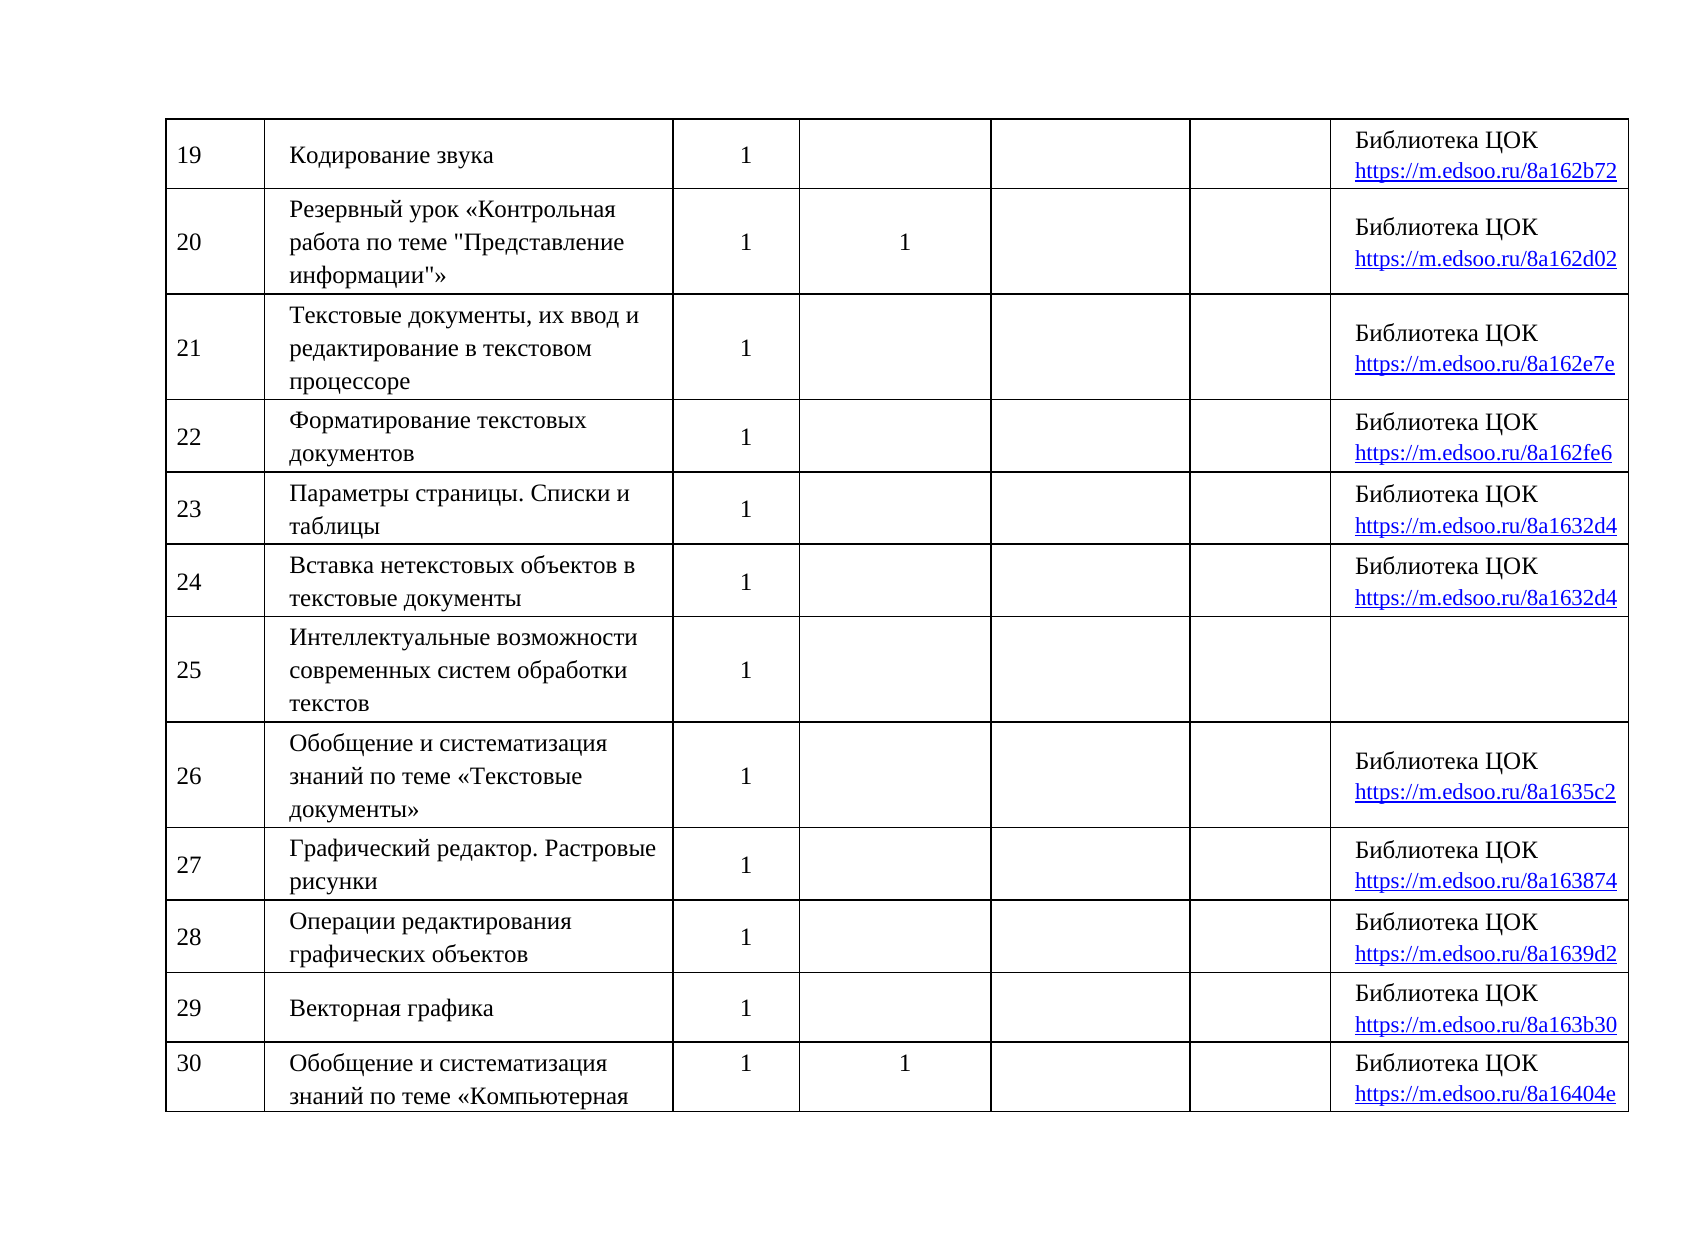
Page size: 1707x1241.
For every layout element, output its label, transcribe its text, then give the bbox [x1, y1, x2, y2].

table_cell 28 [167, 901, 264, 971]
table_cell Библиотека ЦОК https://m.edsoo.ru/8a162fe6 [1331, 400, 1628, 471]
table_cell Интеллектуальные возможности современных систем обработки текстов [265, 617, 672, 721]
table_cell [800, 723, 990, 827]
table_cell 23 [167, 473, 264, 543]
table_cell [1191, 473, 1330, 543]
table_cell [800, 828, 990, 899]
table_cell Библиотека ЦОК https://m.edsoo.ru/8a1632d4 [1331, 473, 1628, 543]
table_cell [992, 901, 1189, 971]
table_cell 1 [674, 723, 799, 827]
table_cell Текстовые документы, их ввод и редактирование в текстовом процессоре [265, 295, 672, 398]
table_cell [1191, 828, 1330, 899]
table_cell [992, 295, 1189, 398]
table_cell [800, 400, 990, 471]
table_cell [992, 400, 1189, 471]
table_cell [1191, 295, 1330, 398]
table_cell Форматирование текстовых документов [265, 400, 672, 471]
table_cell Операции редактирования графических объектов [265, 901, 672, 971]
table_cell 1 [674, 120, 799, 188]
table_cell Библиотека ЦОК https://m.edsoo.ru/8a162d02 [1331, 189, 1628, 293]
table_cell 24 [167, 545, 264, 616]
table_cell Параметры страницы. Списки и таблицы [265, 473, 672, 543]
table_cell 1 [674, 473, 799, 543]
table_cell Библиотека ЦОК https://m.edsoo.ru/8a1632d4 [1331, 545, 1628, 616]
table_cell 29 [167, 973, 264, 1041]
table_cell Библиотека ЦОК https://m.edsoo.ru/8a162b72 [1331, 120, 1628, 188]
table_cell [800, 473, 990, 543]
table_cell 1 [674, 400, 799, 471]
table_cell 22 [167, 400, 264, 471]
table_cell Кодирование звука [265, 120, 672, 188]
table_cell Вставка нетекстовых объектов в текстовые документы [265, 545, 672, 616]
table_cell Библиотека ЦОК https://m.edsoo.ru/8a1635c2 [1331, 723, 1628, 827]
table_cell [1191, 1043, 1330, 1111]
table_cell 1 [674, 1043, 799, 1111]
table_cell [1331, 617, 1628, 721]
table_cell [1191, 400, 1330, 471]
table_cell [1191, 901, 1330, 971]
table_cell 30 [167, 1043, 264, 1111]
table_cell [992, 189, 1189, 293]
table_cell Библиотека ЦОК https://m.edsoo.ru/8a163b30 [1331, 973, 1628, 1041]
table_cell [992, 828, 1189, 899]
table_cell [992, 545, 1189, 616]
table_cell [800, 295, 990, 398]
table_cell [800, 545, 990, 616]
table_cell [992, 723, 1189, 827]
table_cell [1191, 120, 1330, 188]
table_cell 20 [167, 189, 264, 293]
table_cell [1191, 723, 1330, 827]
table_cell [1331, 1043, 1628, 1111]
table_cell Библиотека ЦОК https://m.edsoo.ru/8a163874 [1331, 828, 1628, 899]
table_cell [800, 901, 990, 971]
table_cell Библиотека ЦОК https://m.edsoo.ru/8a162e7e [1331, 295, 1628, 398]
table_cell [992, 120, 1189, 188]
table_cell [1191, 617, 1330, 721]
table_cell [800, 617, 990, 721]
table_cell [265, 1043, 672, 1111]
table_cell 1 [674, 901, 799, 971]
table_cell [992, 973, 1189, 1041]
table_cell [992, 617, 1189, 721]
table_cell [800, 973, 990, 1041]
table_cell 25 [167, 617, 264, 721]
table_cell 19 [167, 120, 264, 188]
table_cell 1 [674, 617, 799, 721]
table_cell [1191, 545, 1330, 616]
table_cell [1191, 189, 1330, 293]
table_cell 1 [674, 545, 799, 616]
table_cell [992, 473, 1189, 543]
table_cell 1 [674, 295, 799, 398]
table_cell 1 [800, 1043, 990, 1111]
table_cell Библиотека ЦОК https://m.edsoo.ru/8a1639d2 [1331, 901, 1628, 971]
table_cell Резервный урок «Контрольная работа по теме "Представление информации"» [265, 189, 672, 293]
table_cell Графический редактор. Растровые рисунки [265, 828, 672, 899]
table_cell [800, 120, 990, 188]
table_cell 1 [674, 973, 799, 1041]
table_cell Обобщение и систематизация знаний по теме «Текстовые документы» [265, 723, 672, 827]
table_cell [992, 1043, 1189, 1111]
table_cell 1 [674, 189, 799, 293]
table_cell 26 [167, 723, 264, 827]
table_cell 21 [167, 295, 264, 398]
table_cell [1191, 973, 1330, 1041]
table_cell 1 [800, 189, 990, 293]
table_cell Векторная графика [265, 973, 672, 1041]
table_cell 27 [167, 828, 264, 899]
table_cell 1 [674, 828, 799, 899]
